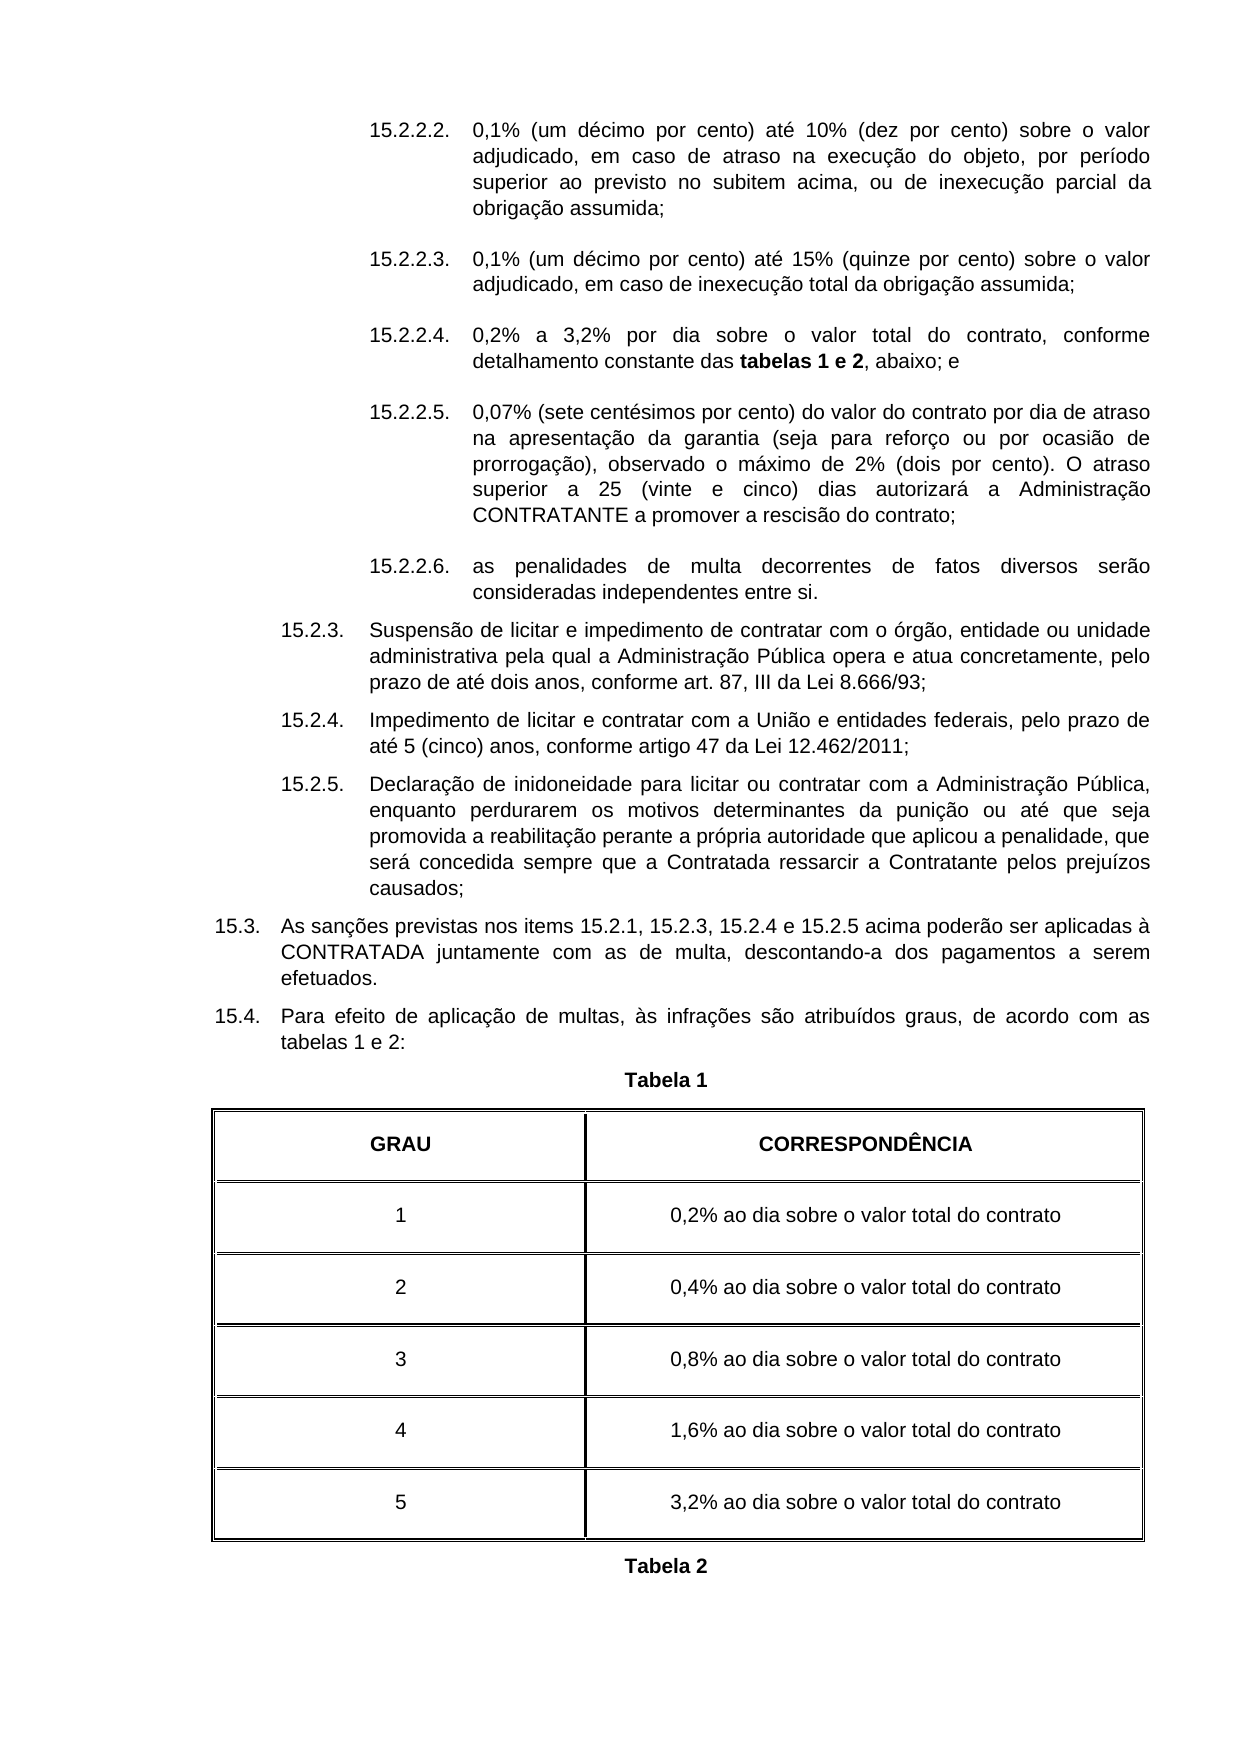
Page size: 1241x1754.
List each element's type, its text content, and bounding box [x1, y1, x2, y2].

subtitle as penalidades de multa decorrentes de fatos diversos serão consideradas independentes entre si. [369, 554, 1152, 604]
subtitle 0,1% (um décimo por cento) até 15% (quinze por cento) sobre o valor adjudicado, em caso de inexecução total da obrigação assumida; [369, 246, 1152, 296]
subtitle Declaração de inidoneidade para licitar ou contratar com a Administração Pública, enquanto perdurarem os motivos determinantes da punição ou até que seja promovida a reabilitação perante a própria autoridade que aplicou a penalidade, que será concedida sempre que a Contratada ressarcir a Contratante pelos prejuízos causados; [281, 772, 1152, 899]
subtitle Impedimento de licitar e contratar com a União e entidades federais, pelo prazo de até 5 (cinco) anos, conforme artigo 47 da Lei 12.462/2011; [281, 708, 1152, 758]
table_cell 0,4% ao dia sobre o valor total do contrato [587, 1251, 1142, 1323]
table_cell 0,2% ao dia sobre o valor total do contrato [585, 1180, 1143, 1251]
text Tabela 1 [177, 1068, 1155, 1092]
table_header CORRESPONDÊNCIA [585, 1112, 1142, 1180]
table_cell 4 [213, 1395, 585, 1466]
subtitle Suspensão de licitar e impedimento de contratar com o órgão, entidade ou unidade administrativa pela qual a Administração Pública opera e atua concretamente, pelo prazo de até dois anos, conforme art. 87, III da Lei 8.666/93; [281, 618, 1152, 694]
table_cell 3,2% ao dia sobre o valor total do contrato [585, 1466, 1142, 1538]
table_cell 1,6% ao dia sobre o valor total do contrato [585, 1395, 1143, 1466]
subtitle As sanções previstas nos items 15.2.1, 15.2.3, 15.2.4 e 15.2.5 acima poderão ser aplicadas à CONTRATADA juntamente com as de multa, descontando-a dos pagamentos a serem efetuados. [214, 914, 1152, 989]
subtitle 0,07% (sete centésimos por cento) do valor do contrato por dia de atraso na apresentação da garantia (seja para reforço ou por ocasião de prorrogação), observado o máximo de 2% (dois por cento). O atraso superior a 25 (vinte e cinco) dias autorizará a Administração CONTRATANTE a promover a rescisão do contrato; [369, 400, 1152, 527]
table_cell 0,8% ao dia sobre o valor total do contrato [587, 1323, 1142, 1395]
table_cell 3 [215, 1323, 584, 1395]
subtitle 0,2% a 3,2% por dia sobre o valor total do contrato, conforme detalhamento constante das tabelas 1 e 2, abaixo; e [369, 323, 1152, 373]
table_cell 2 [215, 1251, 584, 1323]
table_header GRAU [215, 1112, 585, 1180]
subtitle 0,1% (um décimo por cento) até 10% (dez por cento) sobre o valor adjudicado, em caso de atraso na execução do objeto, por período superior ao previsto no subitem acima, ou de inexecução parcial da obrigação assumida; [369, 118, 1152, 219]
subtitle Para efeito de aplicação de multas, às infrações são atribuídos graus, de acordo com as tabelas 1 e 2: [214, 1004, 1152, 1054]
text Tabela 2 [177, 1554, 1155, 1578]
table_cell 5 [215, 1466, 585, 1538]
table_cell 1 [213, 1180, 585, 1251]
